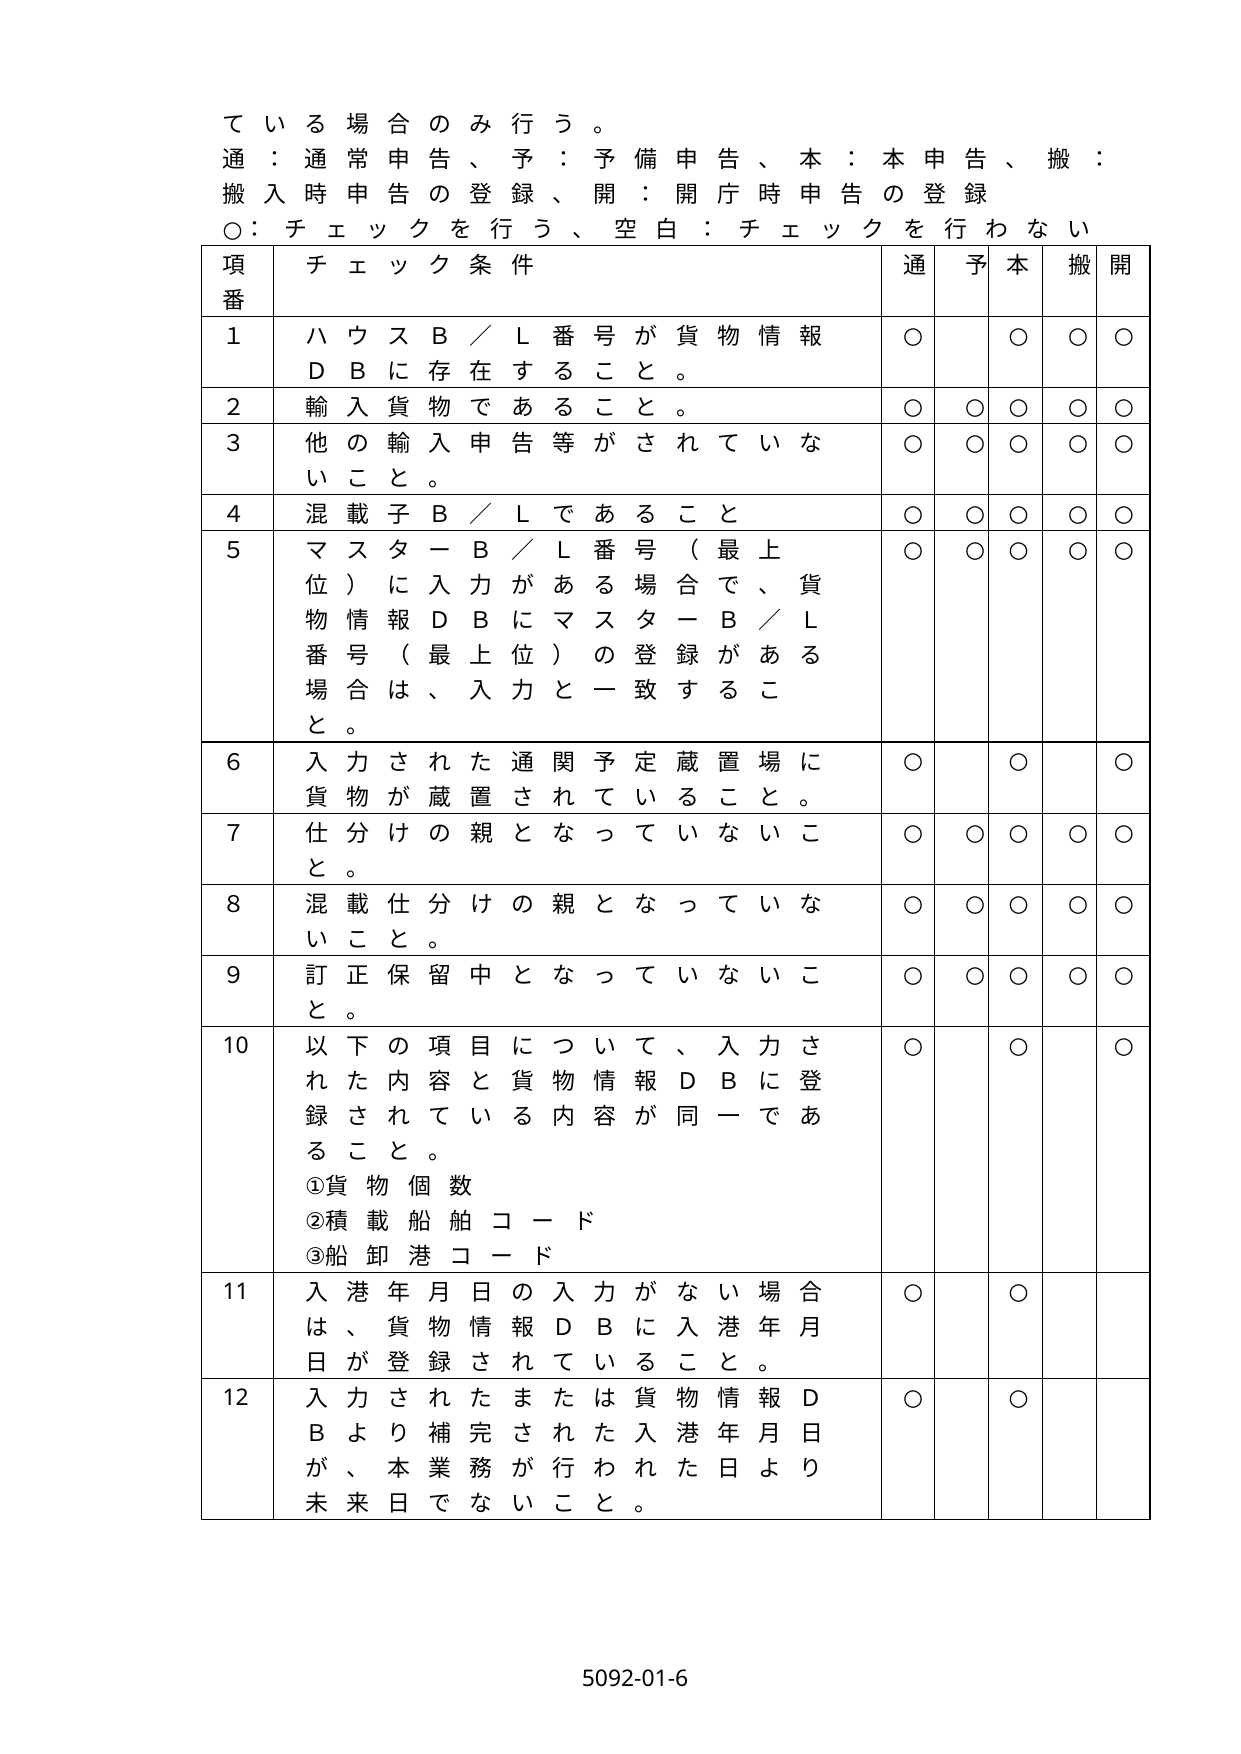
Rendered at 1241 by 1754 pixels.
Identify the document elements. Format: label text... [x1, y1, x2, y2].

table_cell [935, 1273, 988, 1378]
table_cell ○ [989, 531, 1042, 741]
table_cell [1043, 1027, 1096, 1272]
table_cell 11 [202, 1273, 273, 1378]
table_cell 訂正保留中となっていないこと。 [274, 956, 881, 1026]
table_cell ○ [935, 814, 988, 883]
table_cell ○ [882, 885, 934, 954]
table_cell [1043, 1273, 1096, 1378]
table_cell 入力されたまたは貨物情報ＤＢより補完された入港年月日が、本業務が行われた日より未来日でないこと。 [274, 1379, 881, 1519]
table_cell ○ [989, 814, 1042, 883]
table_cell 仕分けの親となっていないこと。 [274, 814, 881, 883]
table_cell 入力された通関予定蔵置場に貨物が蔵置されていること。 [274, 743, 881, 812]
table_cell ○ [1043, 495, 1096, 530]
table_cell ○ [989, 317, 1042, 387]
table_cell ○ [882, 743, 934, 812]
table_cell ○ [989, 885, 1042, 954]
table_cell ○ [882, 531, 934, 741]
table_cell ○ [935, 956, 988, 1026]
table_cell ○ [1097, 743, 1149, 812]
table_cell ○ [1097, 1027, 1149, 1272]
table_header 搬 [1043, 246, 1096, 316]
table_cell ○ [935, 885, 988, 954]
table_header 本 [989, 246, 1042, 316]
table_cell 以下の項目について、入力された内容と貨物情報ＤＢに登録されている内容が同一であること。 ①貨物個数 ②積載船舶コード ③船卸港コード [274, 1027, 881, 1272]
table_cell ○ [1097, 885, 1149, 954]
table_cell [1043, 743, 1096, 812]
table_cell 混載子Ｂ／Ｌであること [274, 495, 881, 530]
table_cell [1097, 1273, 1149, 1378]
table_cell 他の輸入申告等がされていないこと。 [274, 424, 881, 494]
table_cell ９ [202, 956, 273, 1026]
table_cell ○ [989, 1273, 1042, 1378]
table_cell ○ [882, 1273, 934, 1378]
table_cell ○ [1043, 531, 1096, 741]
table_cell 混載仕分けの親となっていないこと。 [274, 885, 881, 954]
table_cell [935, 743, 988, 812]
table_cell ○ [989, 1027, 1042, 1272]
table_cell ○ [989, 743, 1042, 812]
table_cell ２ [202, 388, 273, 423]
table_cell ○ [935, 495, 988, 530]
table_cell ハウスＢ／Ｌ番号が貨物情報ＤＢに存在すること。 [274, 317, 881, 387]
table_cell ７ [202, 814, 273, 883]
table_cell ３ [202, 424, 273, 494]
table_cell [935, 1379, 988, 1519]
table_cell ○ [882, 388, 934, 423]
table_cell ○ [882, 814, 934, 883]
table_cell ○ [1097, 424, 1149, 494]
table_cell ○ [882, 1379, 934, 1519]
text 通：通常申告、予：予備申告、本：本申告、搬：搬入時申告の登録、開：開庁時申告の登録 [202, 140, 1150, 210]
table_cell ６ [202, 743, 273, 812]
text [202, 105, 1150, 140]
table_cell 10 [202, 1027, 273, 1272]
table_cell ○ [1043, 956, 1096, 1026]
table_cell ○ [935, 531, 988, 741]
table_cell ○ [989, 424, 1042, 494]
table_header 通 [882, 246, 934, 316]
table_cell １ [202, 317, 273, 387]
table_cell ○ [1097, 956, 1149, 1026]
table_cell ○ [882, 956, 934, 1026]
table_cell [1043, 1379, 1096, 1519]
table_cell [935, 1027, 988, 1272]
table_header 開 [1097, 246, 1149, 316]
table_cell ○ [989, 956, 1042, 1026]
table_cell ○ [882, 495, 934, 530]
table_cell ○ [1043, 317, 1096, 387]
table_header 予 [935, 246, 988, 316]
table_cell ○ [1043, 388, 1096, 423]
table_cell ○ [1097, 495, 1149, 530]
table_cell 12 [202, 1379, 273, 1519]
table_header チェック条件 [274, 246, 881, 316]
text ○：チェックを行う、空白：チェックを行わない [202, 210, 1150, 245]
table_cell ○ [882, 317, 934, 387]
table_cell ○ [935, 388, 988, 423]
table_cell ○ [882, 1027, 934, 1272]
table_cell ○ [1097, 388, 1149, 423]
table_cell ○ [989, 495, 1042, 530]
table_cell ○ [882, 424, 934, 494]
table_cell [1097, 1379, 1149, 1519]
table_cell ○ [989, 1379, 1042, 1519]
table_cell ○ [1043, 424, 1096, 494]
table_cell ○ [1043, 814, 1096, 883]
table_header 項番 [202, 246, 273, 316]
table_cell ○ [1097, 814, 1149, 883]
table_cell ○ [935, 424, 988, 494]
table_cell ○ [1097, 531, 1149, 741]
table_cell ○ [989, 388, 1042, 423]
table_cell ○ [1043, 885, 1096, 954]
table_cell マスターＢ／Ｌ番号（最上位）に入力がある場合で、貨物情報ＤＢにマスターＢ／Ｌ番号（最上位）の登録がある場合は、入力と一致すること。 [274, 531, 881, 741]
table_cell ５ [202, 531, 273, 741]
table_cell ４ [202, 495, 273, 530]
table_cell ８ [202, 885, 273, 954]
table_cell 入港年月日の入力がない場合は、貨物情報ＤＢに入港年月日が登録されていること。 [274, 1273, 881, 1378]
table_cell ○ [1097, 317, 1149, 387]
table_cell 輸入貨物であること。 [274, 388, 881, 423]
table_cell [935, 317, 988, 387]
